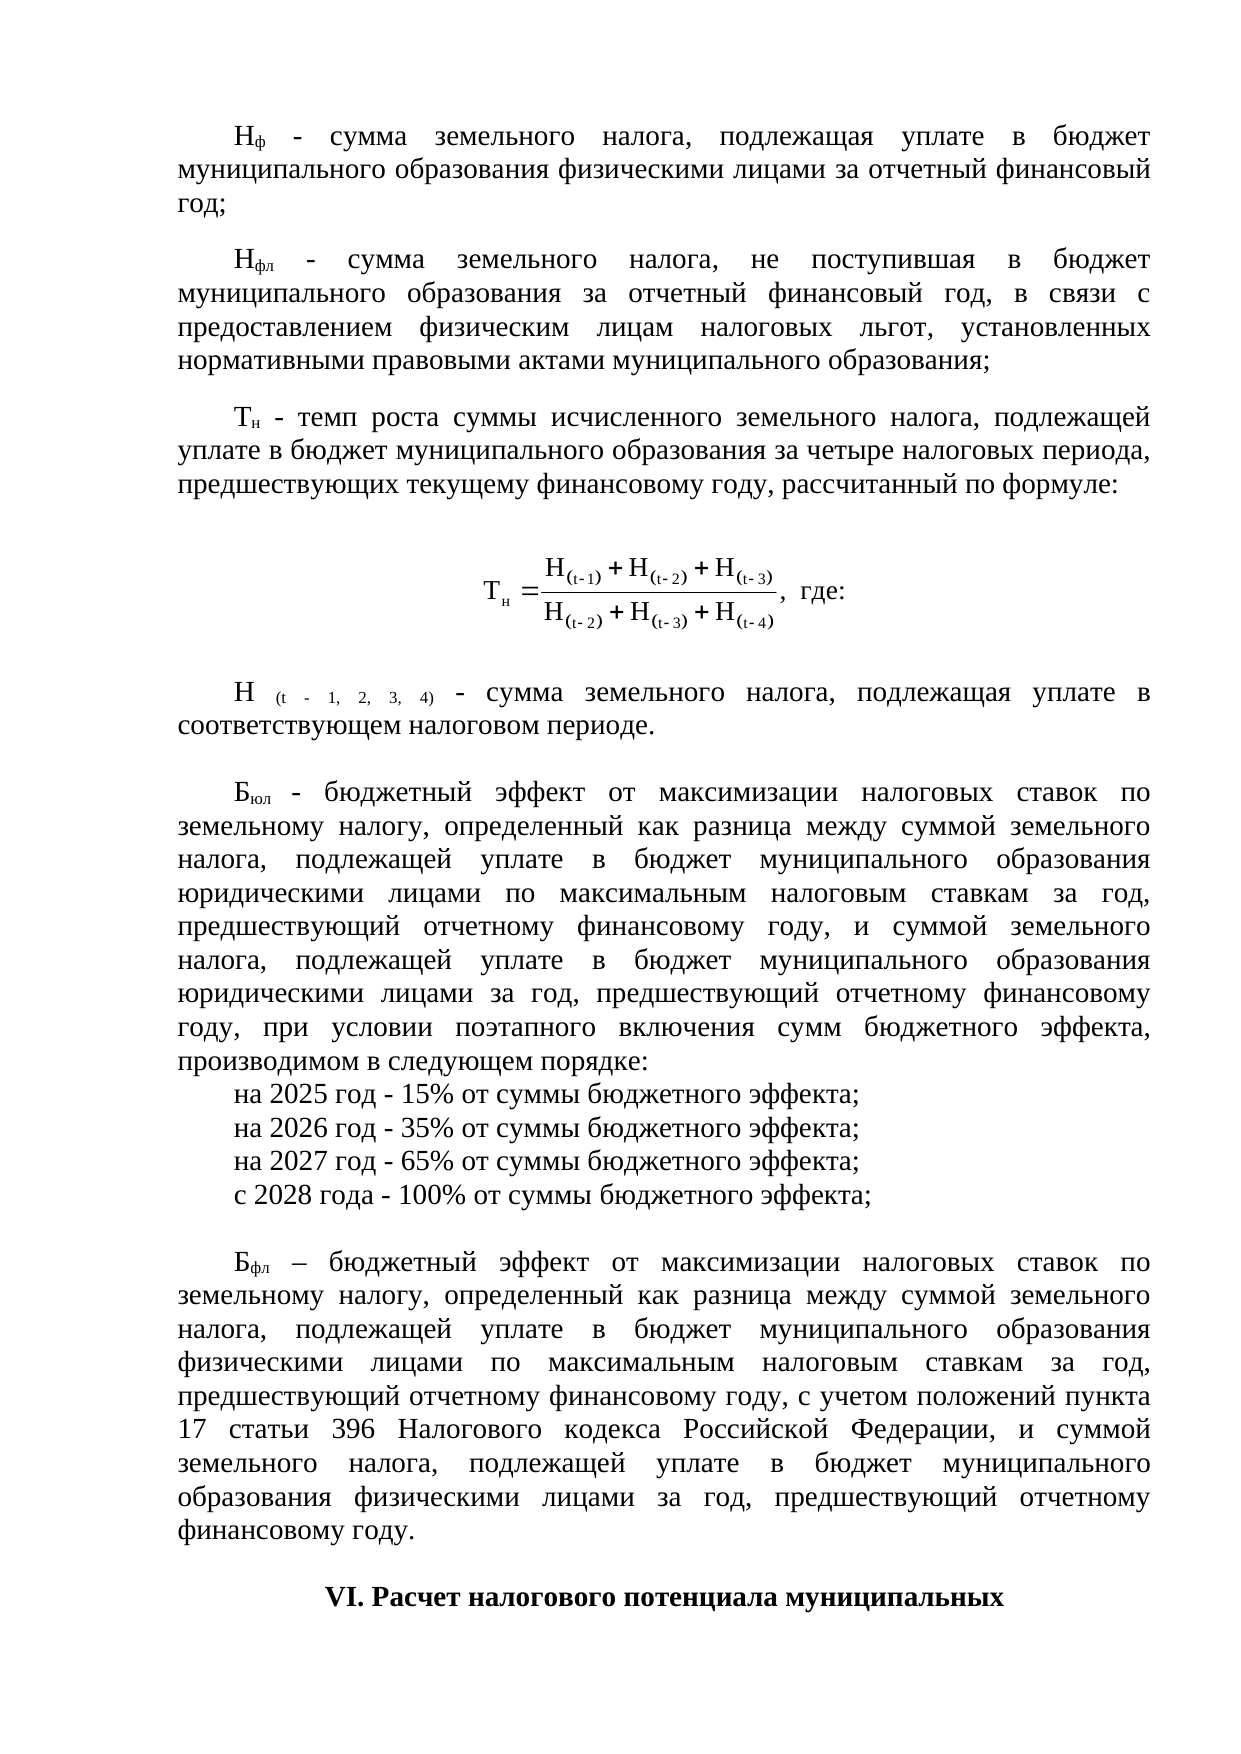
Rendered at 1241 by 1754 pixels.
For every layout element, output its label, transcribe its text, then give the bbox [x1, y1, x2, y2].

text на 2027 год - 65% от суммы бюджетного эффекта; [177, 1143, 1152, 1177]
text Тн - темп роста суммы исчисленного земельного налога, подлежащей уплате в бюджет муниципального образования за четыре налоговых периода, предшествующих текущему финансовому году, рассчитанный по формуле: [177, 399, 1152, 499]
text Нфл - сумма земельного налога, не поступившая в бюджет муниципального образования за отчетный финансовый год, в связи с предоставлением физическим лицам налоговых льгот, установленных нормативными правовыми актами муниципального образования; [177, 242, 1152, 376]
text с 2028 года - 100% от суммы бюджетного эффекта; [177, 1177, 1152, 1210]
text Н (t - 1, 2, 3, 4) - сумма земельного налога, подлежащая уплате в соответствующем налоговом периоде. [177, 674, 1152, 741]
text на 2025 год - 15% от суммы бюджетного эффекта; [177, 1076, 1152, 1110]
text Бюл - бюджетный эффект от максимизации налоговых ставок по земельному налогу, определенный как разница между суммой земельного налога, подлежащей уплате в бюджет муниципального образования юридическими лицами по максимальным налоговым ставкам за год, предшествующий отчетному финансовому году, и суммой земельного налога, подлежащей уплате в бюджет муниципального образования юридическими лицами за год, предшествующий отчетному финансовому году, при условии поэтапного включения сумм бюджетного эффекта, производимом в следующем порядке: [177, 774, 1152, 1076]
text Нф - сумма земельного налога, подлежащая уплате в бюджет муниципального образования физическими лицами за отчетный финансовый год; [177, 118, 1152, 219]
text Бфл – бюджетный эффект от максимизации налоговых ставок по земельному налогу, определенный как разница между суммой земельного налога, подлежащей уплате в бюджет муниципального образования физическими лицами по максимальным налоговым ставкам за год, предшествующий отчетному финансовому году, с учетом положений пункта 17 статьи 396 Налогового кодекса Российской Федерации, и суммой земельного налога, подлежащей уплате в бюджет муниципального образования физическими лицами за год, предшествующий отчетному финансовому году. [177, 1244, 1152, 1546]
text на 2026 год - 35% от суммы бюджетного эффекта; [177, 1110, 1152, 1143]
title VI. Расчет налогового потенциала муниципальных [177, 1579, 1152, 1613]
